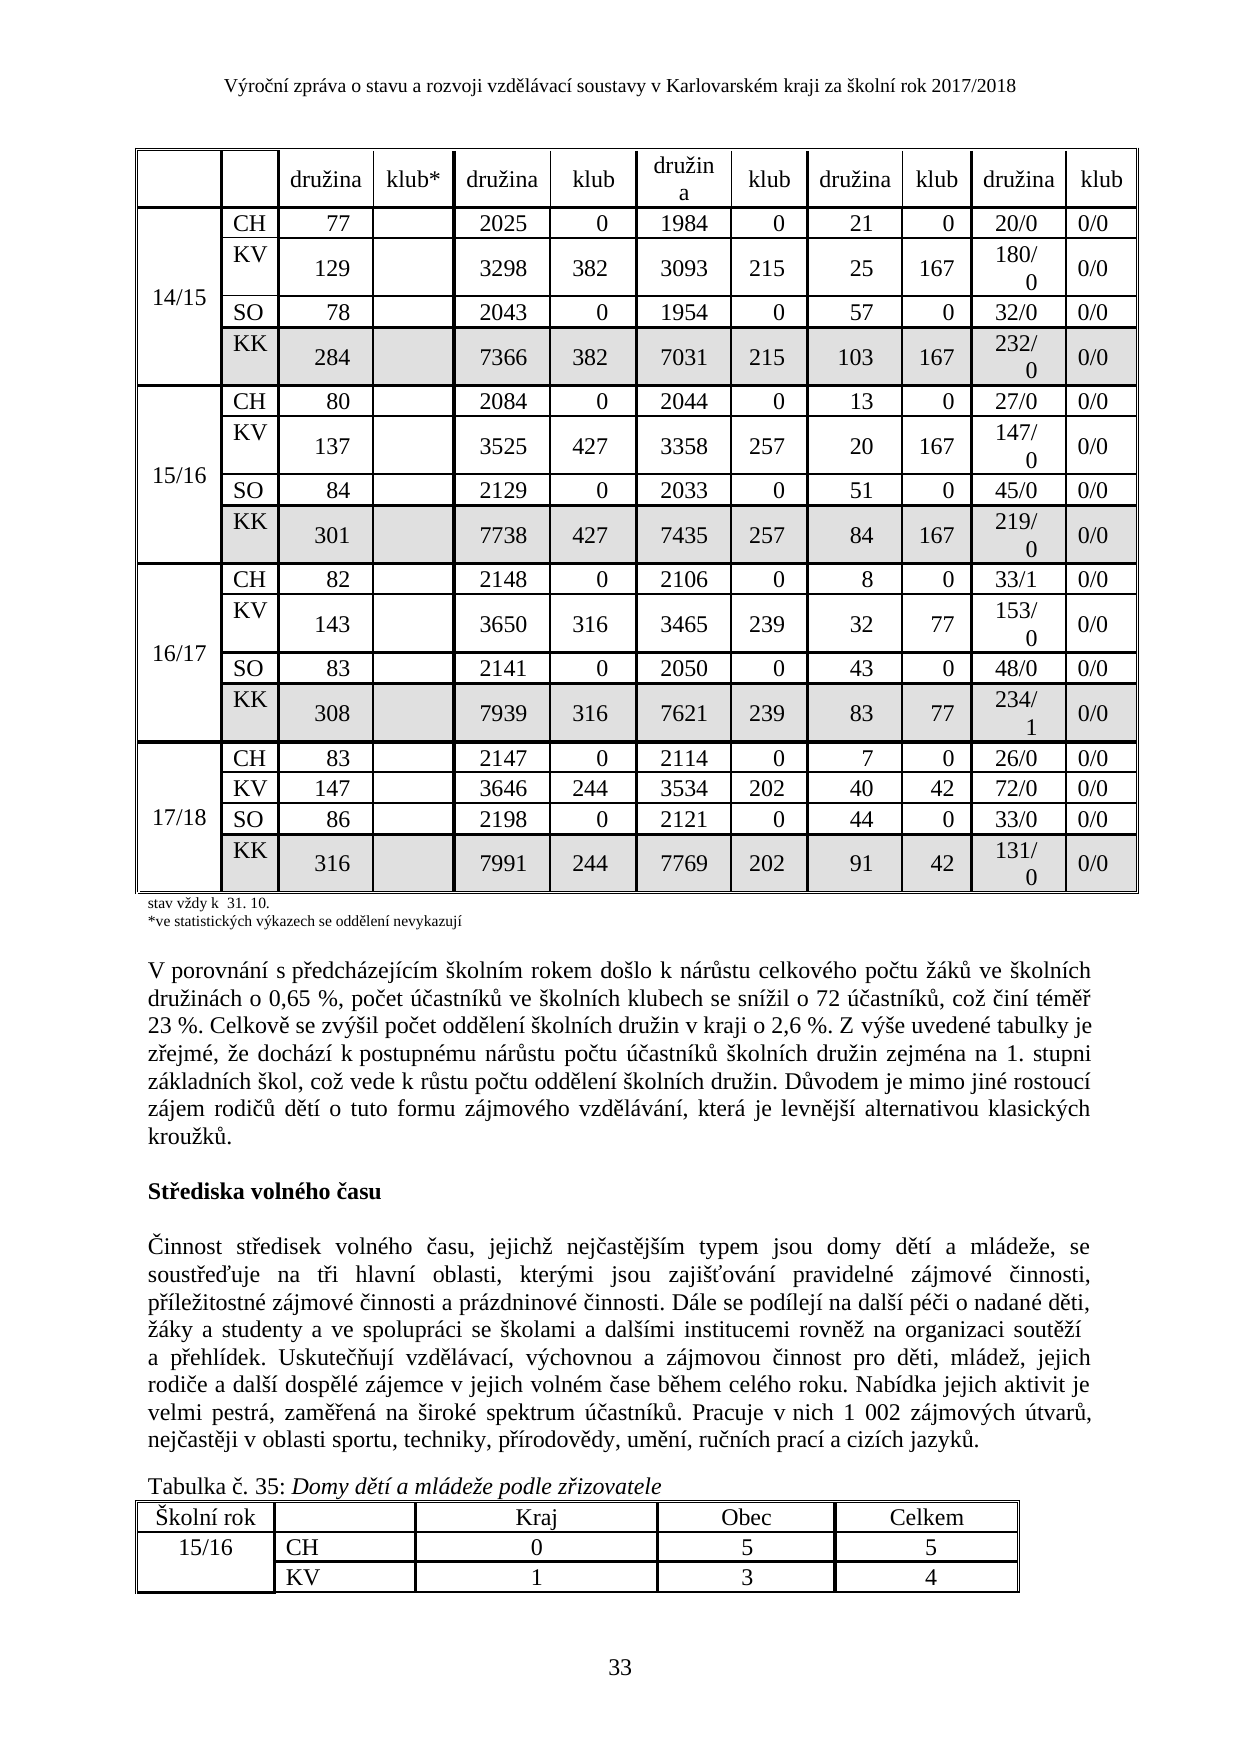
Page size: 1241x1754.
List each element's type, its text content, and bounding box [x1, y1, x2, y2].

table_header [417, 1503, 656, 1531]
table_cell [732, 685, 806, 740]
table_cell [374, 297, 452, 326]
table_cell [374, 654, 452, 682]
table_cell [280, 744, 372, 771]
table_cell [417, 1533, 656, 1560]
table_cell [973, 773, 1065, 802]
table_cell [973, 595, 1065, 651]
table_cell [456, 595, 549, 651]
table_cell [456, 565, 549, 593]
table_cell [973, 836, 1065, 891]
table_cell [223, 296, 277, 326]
text stav vždy k 31. 10. [148, 894, 1104, 912]
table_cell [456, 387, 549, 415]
list Střediska volného času [148, 1177, 1092, 1205]
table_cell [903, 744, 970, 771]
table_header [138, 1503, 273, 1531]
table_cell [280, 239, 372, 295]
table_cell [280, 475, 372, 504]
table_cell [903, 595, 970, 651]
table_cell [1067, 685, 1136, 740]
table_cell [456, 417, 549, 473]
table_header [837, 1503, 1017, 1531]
text *ve statistických výkazech se oddělení nevykazují [148, 912, 1104, 930]
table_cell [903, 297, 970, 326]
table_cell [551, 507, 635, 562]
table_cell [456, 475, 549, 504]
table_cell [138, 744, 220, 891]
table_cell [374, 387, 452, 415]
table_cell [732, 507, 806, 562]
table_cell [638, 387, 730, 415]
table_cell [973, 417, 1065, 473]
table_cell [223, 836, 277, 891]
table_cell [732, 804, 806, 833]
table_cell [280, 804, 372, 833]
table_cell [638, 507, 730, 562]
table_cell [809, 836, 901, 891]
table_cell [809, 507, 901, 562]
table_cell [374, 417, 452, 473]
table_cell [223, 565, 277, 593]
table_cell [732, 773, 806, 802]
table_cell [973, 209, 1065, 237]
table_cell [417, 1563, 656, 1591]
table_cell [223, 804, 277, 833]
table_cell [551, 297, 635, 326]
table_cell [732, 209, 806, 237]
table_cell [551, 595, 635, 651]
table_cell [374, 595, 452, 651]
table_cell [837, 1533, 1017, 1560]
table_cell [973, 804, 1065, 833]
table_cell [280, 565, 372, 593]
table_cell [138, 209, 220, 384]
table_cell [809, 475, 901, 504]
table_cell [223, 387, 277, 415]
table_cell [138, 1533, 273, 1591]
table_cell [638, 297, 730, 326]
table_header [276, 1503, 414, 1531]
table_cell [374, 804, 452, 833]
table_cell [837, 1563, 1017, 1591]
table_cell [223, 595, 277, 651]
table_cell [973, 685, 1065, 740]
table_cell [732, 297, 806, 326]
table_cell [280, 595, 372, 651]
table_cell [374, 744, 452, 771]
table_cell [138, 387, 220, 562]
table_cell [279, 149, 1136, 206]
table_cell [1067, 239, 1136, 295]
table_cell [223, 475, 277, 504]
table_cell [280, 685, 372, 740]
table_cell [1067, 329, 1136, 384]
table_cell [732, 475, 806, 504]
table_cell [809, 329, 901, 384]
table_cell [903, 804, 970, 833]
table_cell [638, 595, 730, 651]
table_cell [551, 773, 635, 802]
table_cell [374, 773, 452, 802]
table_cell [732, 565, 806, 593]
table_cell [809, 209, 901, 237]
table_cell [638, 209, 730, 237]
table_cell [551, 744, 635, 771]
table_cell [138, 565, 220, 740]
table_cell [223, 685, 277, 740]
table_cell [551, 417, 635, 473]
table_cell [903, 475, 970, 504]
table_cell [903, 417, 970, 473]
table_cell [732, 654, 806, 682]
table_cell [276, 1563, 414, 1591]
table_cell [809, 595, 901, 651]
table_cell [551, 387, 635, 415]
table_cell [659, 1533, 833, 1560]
text V porovnání s předcházejícím školním rokem došlo k nárůstu celkového počtu žáků ve školních družinách o 0,65 %, počet účastníků ve školních klubech se snížil o 72 účastníků, což činí téměř 23 %. Celkově se zvýšil počet oddělení školních družin v kraji o 2,6 %. Z výše uvedené tabulky je zřejmé, že dochází k postupnému nárůstu počtu účastníků školních družin zejména na 1. stupni základních škol, což vede k růstu počtu oddělení školních družin. Důvodem je mimo jiné rostoucí zájem rodičů dětí o tuto formu zájmového vzdělávání, která je levnější alternativou klasických kroužků. [148, 956, 1092, 1149]
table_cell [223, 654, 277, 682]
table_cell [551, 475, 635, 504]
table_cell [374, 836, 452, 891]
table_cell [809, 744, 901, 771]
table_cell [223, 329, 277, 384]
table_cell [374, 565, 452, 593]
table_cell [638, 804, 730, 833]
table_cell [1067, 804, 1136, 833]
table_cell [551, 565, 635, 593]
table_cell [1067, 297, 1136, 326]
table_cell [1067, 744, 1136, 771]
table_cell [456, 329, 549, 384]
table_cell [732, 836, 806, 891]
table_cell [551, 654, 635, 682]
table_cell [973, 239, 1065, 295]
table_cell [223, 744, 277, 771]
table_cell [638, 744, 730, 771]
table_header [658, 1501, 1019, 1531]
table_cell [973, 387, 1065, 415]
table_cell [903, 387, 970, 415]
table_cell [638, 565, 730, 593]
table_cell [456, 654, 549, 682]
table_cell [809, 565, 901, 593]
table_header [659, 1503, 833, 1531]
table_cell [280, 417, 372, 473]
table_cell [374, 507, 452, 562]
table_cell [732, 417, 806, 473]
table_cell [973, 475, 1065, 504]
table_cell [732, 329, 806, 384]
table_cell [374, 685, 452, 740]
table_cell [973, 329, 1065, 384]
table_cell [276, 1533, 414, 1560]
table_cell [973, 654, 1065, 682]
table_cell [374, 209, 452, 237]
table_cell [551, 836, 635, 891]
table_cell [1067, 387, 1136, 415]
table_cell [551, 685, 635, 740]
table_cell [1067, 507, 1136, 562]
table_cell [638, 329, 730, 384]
text Tabulka č. 35: Domy dětí a mládeže podle zřizovatele [148, 1472, 1092, 1500]
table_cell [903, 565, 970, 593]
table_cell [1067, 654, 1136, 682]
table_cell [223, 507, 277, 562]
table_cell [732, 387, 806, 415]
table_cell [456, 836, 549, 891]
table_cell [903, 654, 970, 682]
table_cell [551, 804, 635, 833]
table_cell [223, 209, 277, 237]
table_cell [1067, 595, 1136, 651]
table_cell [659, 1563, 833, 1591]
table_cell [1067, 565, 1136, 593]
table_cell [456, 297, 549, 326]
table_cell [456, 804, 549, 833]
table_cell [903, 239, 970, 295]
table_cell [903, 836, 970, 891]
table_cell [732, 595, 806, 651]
text Činnost středisek volného času, jejichž nejčastějším typem jsou domy dětí a mládeže, se soustřeďuje na tři hlavní oblasti, kterými jsou zajišťování pravidelné zájmové činnosti, příležitostné zájmové činnosti a prázdninové činnosti. Dále se podílejí na další péči o nadané děti, žáky a studenty a ve spolupráci se školami a dalšími institucemi rovněž na organizaci soutěží a přehlídek. Uskutečňují vzdělávací, výchovnou a zájmovou činnost pro děti, mládež, jejich rodiče a další dospělé zájemce v jejich volném čase během celého roku. Nabídka jejich aktivit je velmi pestrá, zaměřená na široké spektrum účastníků. Pracuje v nich 1 002 zájmových útvarů, nejčastěji v oblasti sportu, techniky, přírodovědy, umění, ručních prací a cizích jazyků. [148, 1232, 1092, 1453]
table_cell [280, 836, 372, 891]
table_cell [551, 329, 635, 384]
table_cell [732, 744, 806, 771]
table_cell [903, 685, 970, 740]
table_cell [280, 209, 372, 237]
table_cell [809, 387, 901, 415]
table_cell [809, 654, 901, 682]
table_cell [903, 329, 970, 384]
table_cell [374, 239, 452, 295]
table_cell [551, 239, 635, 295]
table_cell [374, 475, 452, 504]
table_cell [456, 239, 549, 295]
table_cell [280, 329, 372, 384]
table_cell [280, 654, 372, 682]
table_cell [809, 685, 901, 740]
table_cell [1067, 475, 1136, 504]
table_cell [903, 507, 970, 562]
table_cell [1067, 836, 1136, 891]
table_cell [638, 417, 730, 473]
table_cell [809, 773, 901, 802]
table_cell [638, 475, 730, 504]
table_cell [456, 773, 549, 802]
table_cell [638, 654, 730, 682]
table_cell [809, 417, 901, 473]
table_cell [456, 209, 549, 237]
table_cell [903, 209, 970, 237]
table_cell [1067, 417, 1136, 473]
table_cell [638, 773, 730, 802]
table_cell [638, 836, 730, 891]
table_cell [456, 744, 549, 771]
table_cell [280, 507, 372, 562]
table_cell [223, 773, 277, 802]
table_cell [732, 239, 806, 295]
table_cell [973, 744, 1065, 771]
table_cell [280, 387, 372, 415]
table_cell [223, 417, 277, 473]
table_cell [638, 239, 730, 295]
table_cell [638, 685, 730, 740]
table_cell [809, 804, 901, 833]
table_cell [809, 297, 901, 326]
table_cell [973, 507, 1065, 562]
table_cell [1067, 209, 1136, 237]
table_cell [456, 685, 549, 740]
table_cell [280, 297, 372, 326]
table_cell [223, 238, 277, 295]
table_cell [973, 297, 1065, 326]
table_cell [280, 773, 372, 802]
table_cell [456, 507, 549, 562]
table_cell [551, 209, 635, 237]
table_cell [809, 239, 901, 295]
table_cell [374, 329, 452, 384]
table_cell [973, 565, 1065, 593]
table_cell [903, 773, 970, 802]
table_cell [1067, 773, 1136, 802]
